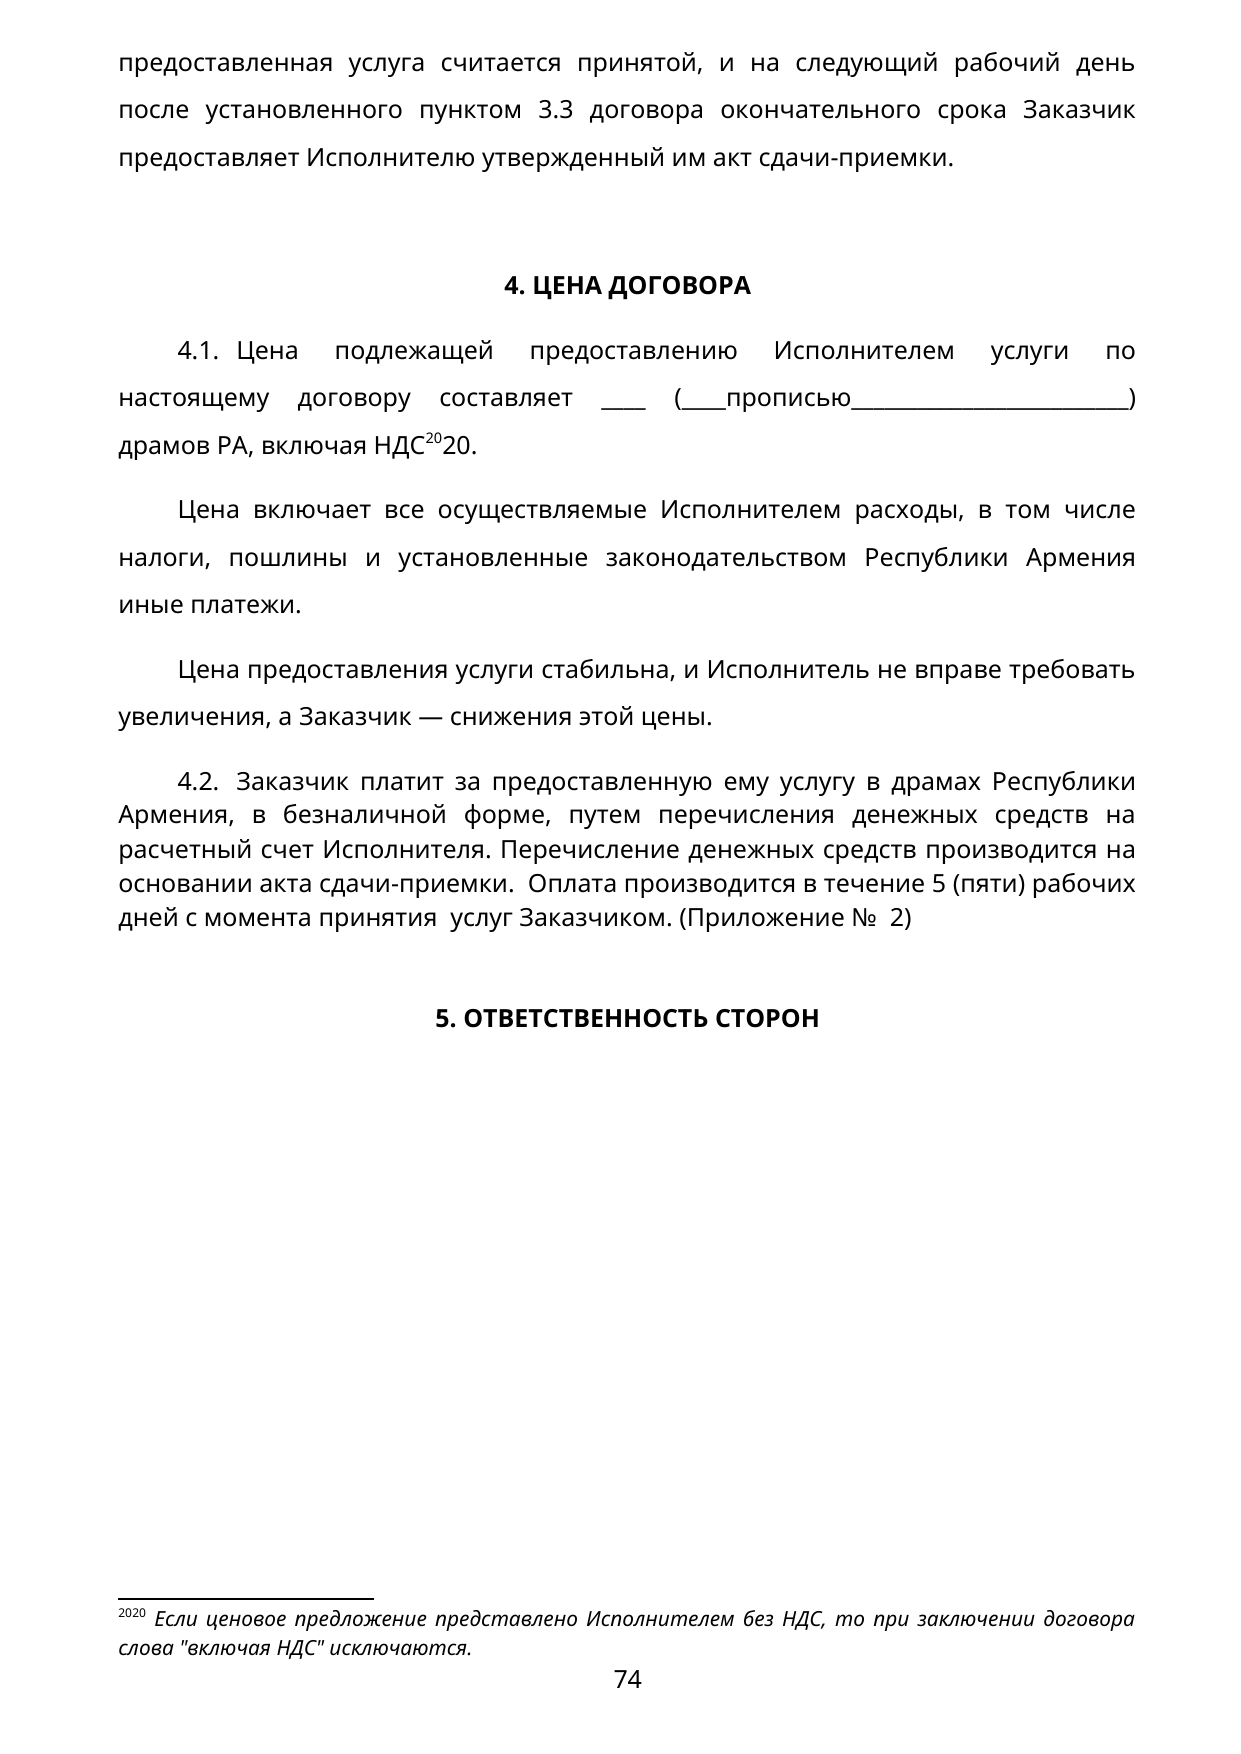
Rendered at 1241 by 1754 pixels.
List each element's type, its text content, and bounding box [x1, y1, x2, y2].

text 4.2. Заказчик платит за предоставленную ему услугу в драмах Республики Армения, в безналичной форме, путем перечисления денежных средств на расчетный счет Исполнителя. Перечисление денежных средств производится на основании акта сдачи-приемки. Оплата производится в течение 5 (пяти) рабочих дней с момента принятия услуг Заказчиком. (Приложение № 2) [118, 763, 1137, 933]
text Цена предоставления услуги стабильна, и Исполнитель не вправе требовать увеличения, а Заказчик — снижения этой цены. [118, 651, 1137, 733]
text 5. ОТВЕТСТВЕННОСТЬ СТОРОН [118, 1001, 1137, 1035]
text 4.1. Цена подлежащей предоставлению Исполнителем услуги по настоящему договору составляет ____ (____прописью_________________________) драмов РА, включая НДС20. [118, 332, 1137, 462]
text 4. ЦЕНА ДОГОВОРА [118, 268, 1137, 302]
text Цена включает все осуществляемые Исполнителем расходы, в том числе налоги, пошлины и установленные законодательством Республики Армения иные платежи. [118, 492, 1137, 621]
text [118, 44, 1137, 173]
